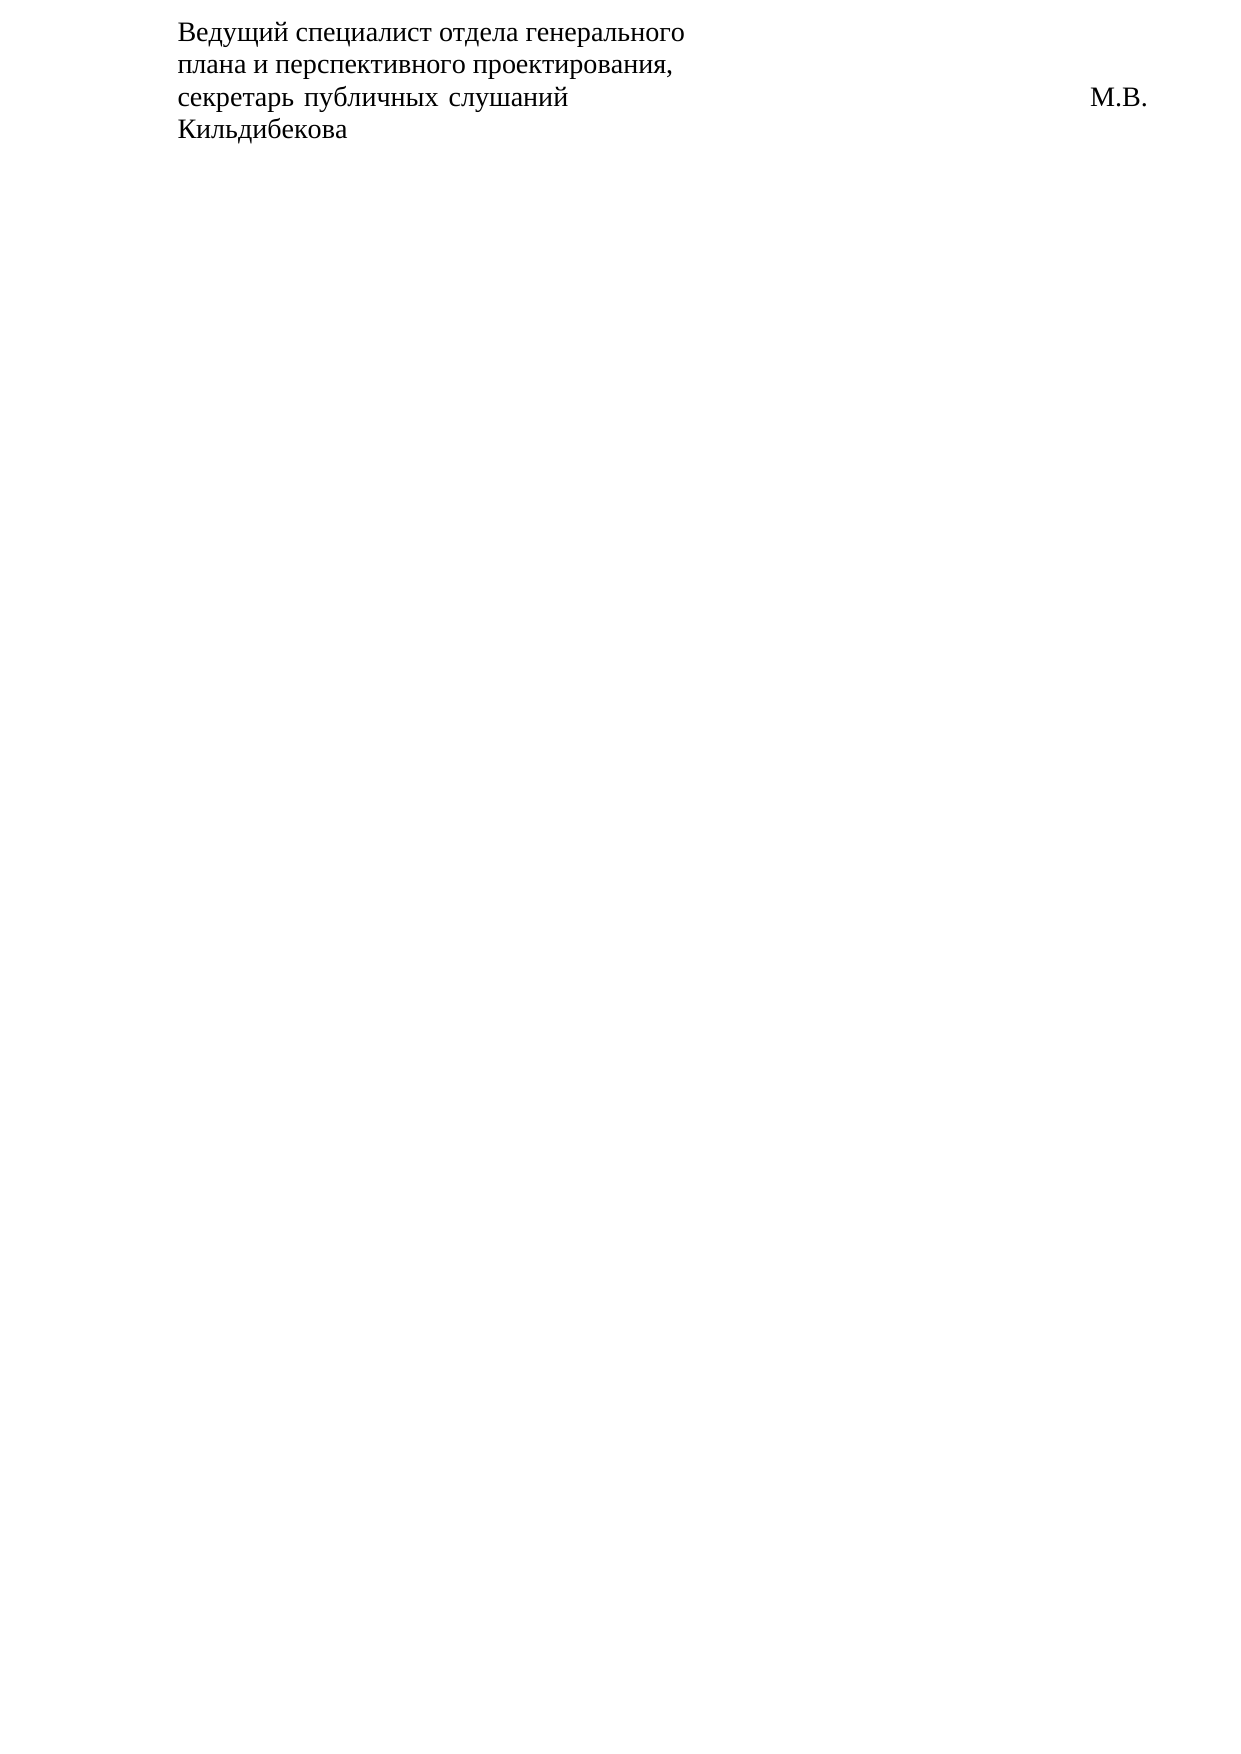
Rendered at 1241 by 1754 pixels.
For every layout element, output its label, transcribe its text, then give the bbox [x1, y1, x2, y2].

text Ведущий специалист отдела генерального [177, 15, 1152, 47]
text секретарь публичных слушаний М.В. Кильдибекова [177, 79, 1152, 144]
text плана и перспективного проектирования, [177, 47, 1152, 79]
